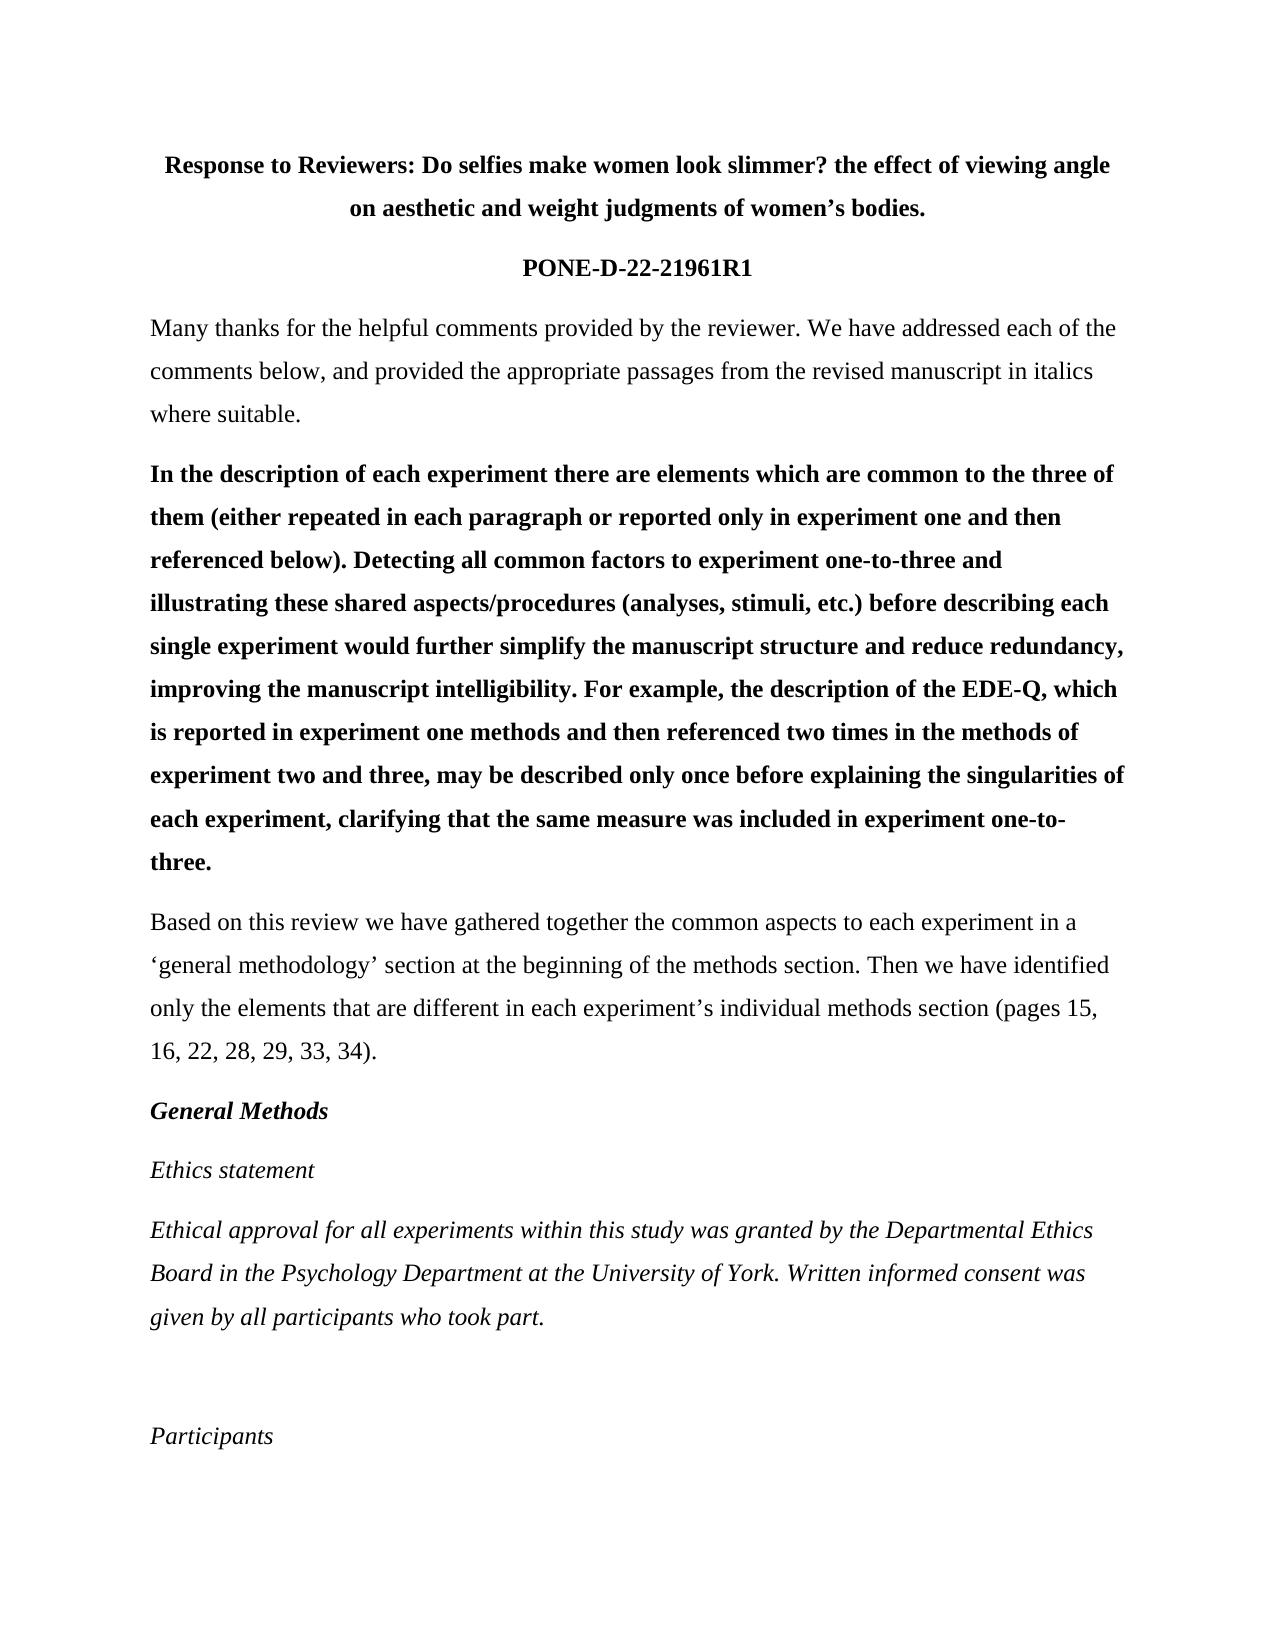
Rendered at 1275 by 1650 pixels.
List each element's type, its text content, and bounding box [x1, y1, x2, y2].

text Ethics statement [150, 1156, 1125, 1184]
text Ethical approval for all experiments within this study was granted by the Departmental Ethics Board in the Psychology Department at the University of York. Written informed consent was given by all participants who took part. [150, 1215, 1125, 1330]
text Participants [150, 1421, 1125, 1450]
text PONE-D-22-21961R1 [150, 253, 1125, 282]
text Response to Reviewers: Do selfies make women look slimmer? the effect of viewing angle on aesthetic and weight judgments of women’s bodies. [150, 150, 1125, 222]
text Based on this review we have gathered together the common aspects to each experiment in a ‘general methodology’ section at the beginning of the methods section. Then we have identified only the elements that are different in each experiment’s individual methods section (pages 15, 16, 22, 28, 29, 33, 34). [150, 907, 1125, 1065]
text Many thanks for the helpful comments provided by the reviewer. We have addressed each of the comments below, and provided the appropriate passages from the revised manuscript in italics where suitable. [150, 313, 1125, 428]
text In the description of each experiment there are elements which are common to the three of them (either repeated in each paragraph or reported only in experiment one and then referenced below). Detecting all common factors to experiment one-to-three and illustrating these shared aspects/procedures (analyses, stimuli, etc.) before describing each single experiment would further simplify the manuscript structure and reduce redundancy, improving the manuscript intelligibility. For example, the description of the EDE-Q, which is reported in experiment one methods and then referenced two times in the methods of experiment two and three, may be described only once before explaining the singularities of each experiment, clarifying that the same measure was included in experiment one-to-three. [150, 459, 1125, 876]
text General Methods [150, 1096, 1125, 1124]
